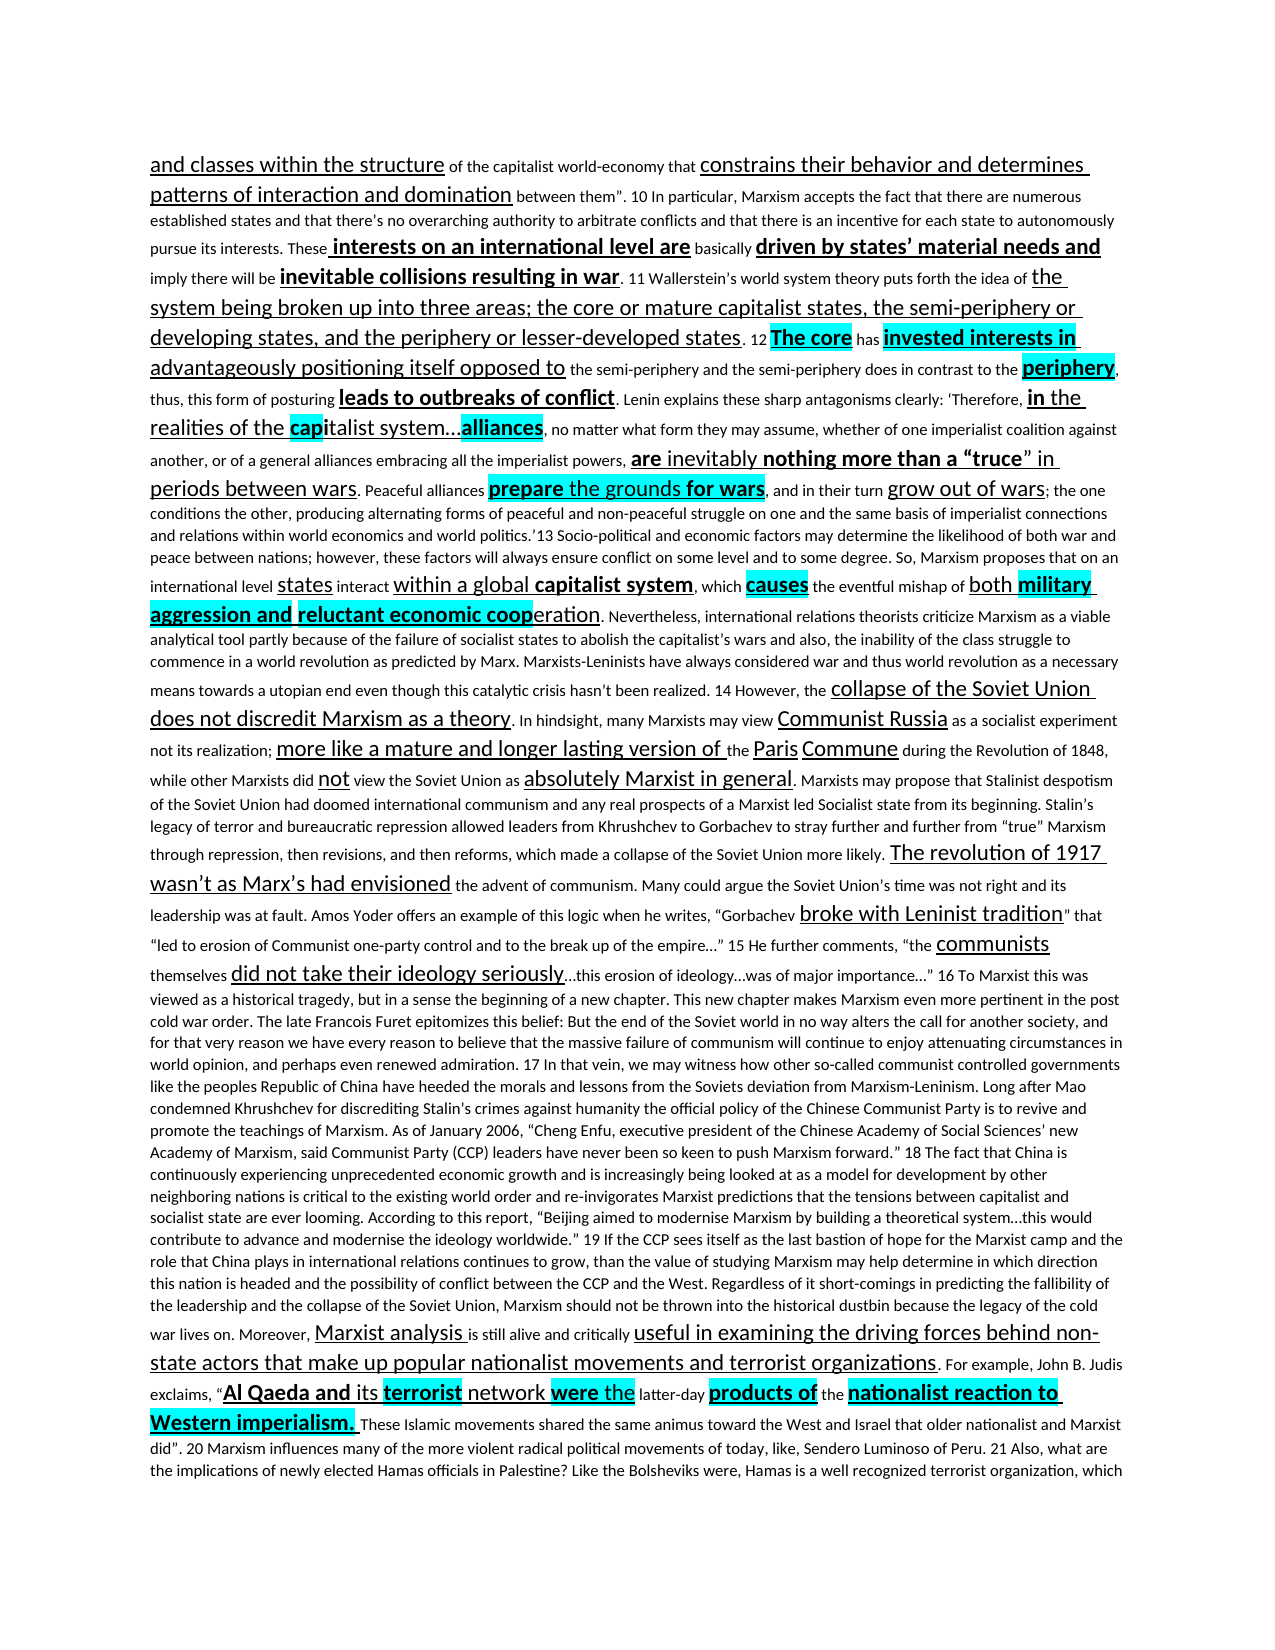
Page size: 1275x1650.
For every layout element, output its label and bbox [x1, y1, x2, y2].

text [150, 150, 1125, 1480]
